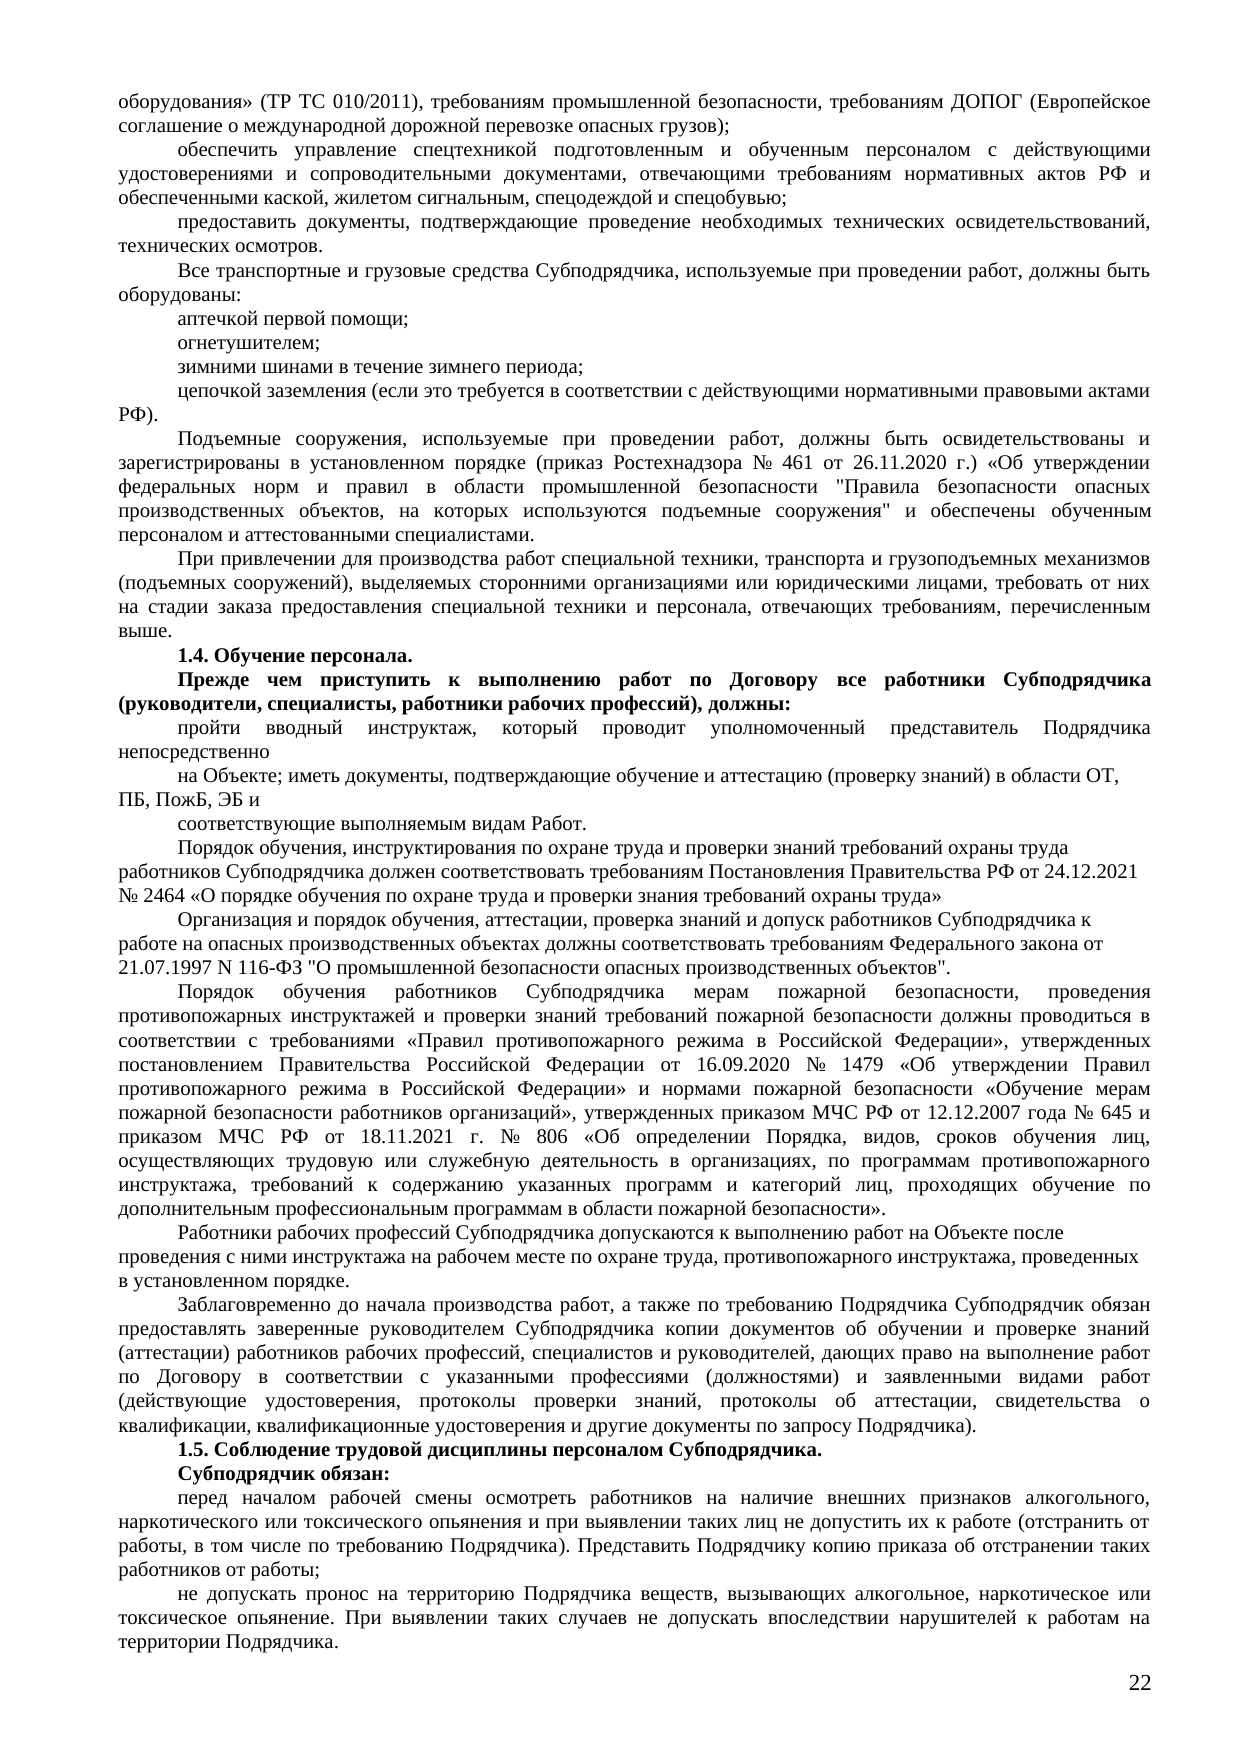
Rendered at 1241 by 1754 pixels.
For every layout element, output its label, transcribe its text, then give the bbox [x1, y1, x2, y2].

text цепочкой заземления (если это требуется в соответствии с действующими нормативными правовыми актами РФ). [118, 378, 1152, 426]
text не допускать пронос на территорию Подрядчика веществ, вызывающих алкогольное, наркотическое или токсическое опьянение. При выявлении таких случаев не допускать впоследствии нарушителей к работам на территории Подрядчика. [118, 1581, 1152, 1653]
text Прежде чем приступить к выполнению работ по Договору все работники Субподрядчика (руководители, специалисты, работники рабочих профессий), должны: [118, 667, 1152, 715]
text аптечкой первой помощи; [118, 306, 1152, 330]
text пройти вводный инструктаж, который проводит уполномоченный представитель Подрядчика непосредственно [118, 715, 1152, 763]
text 1.5. Соблюдение трудовой дисциплины персоналом Субподрядчика. [118, 1437, 1152, 1461]
text Субподрядчик обязан: [118, 1461, 1152, 1485]
text обеспечить управление спецтехникой подготовленным и обученным персоналом с действующими удостоверениями и сопроводительными документами, отвечающими требованиям нормативных актов РФ и обеспеченными каской, жилетом сигнальным, спецодеждой и спецобувью; [118, 137, 1152, 209]
text Заблаговременно до начала производства работ, а также по требованию Подрядчика Субподрядчик обязан предоставлять заверенные руководителем Субподрядчика копии документов об обучении и проверке знаний (аттестации) работников рабочих профессий, специалистов и руководителей, дающих право на выполнение работ по Договору в соответствии с указанными профессиями (должностями) и заявленными видами работ (действующие удостоверения, протоколы проверки знаний, протоколы об аттестации, свидетельства о квалификации, квалификационные удостоверения и другие документы по запросу Подрядчика). [118, 1292, 1152, 1437]
text перед началом рабочей смены осмотреть работников на наличие внешних признаков алкогольного, наркотического или токсического опьянения и при выявлении таких лиц не допустить их к работе (отстранить от работы, в том числе по требованию Подрядчика). Представить Подрядчику копию приказа об отстранении таких работников от работы; [118, 1485, 1152, 1581]
text 1.4. Обучение персонала. [118, 642, 1152, 667]
text Организация и порядок обучения, аттестации, проверка знаний и допуск работников Субподрядчика к работе на опасных производственных объектах должны соответствовать требованиям Федерального закона от 21.07.1997 N 116-ФЗ "О промышленной безопасности опасных производственных объектов". [118, 907, 1152, 979]
text Порядок обучения работников Субподрядчика мерам пожарной безопасности, проведения противопожарных инструктажей и проверки знаний требований пожарной безопасности должны проводиться в соответствии с требованиями «Правил противопожарного режима в Российской Федерации», утвержденных постановлением Правительства Российской Федерации от 16.09.2020 № 1479 «Об утверждении Правил противопожарного режима в Российской Федерации» и нормами пожарной безопасности «Обучение мерам пожарной безопасности работников организаций», утвержденных приказом МЧС РФ от 12.12.2007 года № 645 и приказом МЧС РФ от 18.11.2021 г. № 806 «Об определении Порядка, видов, сроков обучения лиц, осуществляющих трудовую или служебную деятельность в организациях, по программам противопожарного инструктажа, требований к содержанию указанных программ и категорий лиц, проходящих обучение по дополнительным профессиональным программам в области пожарной безопасности». [118, 979, 1152, 1220]
text предоставить документы, подтверждающие проведение необходимых технических освидетельствований, технических осмотров. [118, 209, 1152, 257]
text зимними шинами в течение зимнего периода; [118, 354, 1152, 378]
text на Объекте; иметь документы, подтверждающие обучение и аттестацию (проверку знаний) в области ОТ, ПБ, ПожБ, ЭБ и [118, 763, 1152, 811]
text Порядок обучения, инструктирования по охране труда и проверки знаний требований охраны труда работников Субподрядчика должен соответствовать требованиям Постановления Правительства РФ от 24.12.2021 № 2464 «О порядке обучения по охране труда и проверки знания требований охраны труда» [118, 835, 1152, 907]
text Работники рабочих профессий Субподрядчика допускаются к выполнению работ на Объекте после проведения с ними инструктажа на рабочем месте по охране труда, противопожарного инструктажа, проведенных в установленном порядке. [118, 1220, 1152, 1292]
text Все транспортные и грузовые средства Субподрядчика, используемые при проведении работ, должны быть оборудованы: [118, 257, 1152, 306]
text соответствующие выполняемым видам Работ. [118, 811, 1152, 835]
text Подъемные сооружения, используемые при проведении работ, должны быть освидетельствованы и зарегистрированы в установленном порядке (приказ Ростехнадзора № 461 от 26.11.2020 г.) «Об утверждении федеральных норм и правил в области промышленной безопасности "Правила безопасности опасных производственных объектов, на которых используются подъемные сооружения" и обеспечены обученным персоналом и аттестованными специалистами. [118, 426, 1152, 546]
text При привлечении для производства работ специальной техники, транспорта и грузоподъемных механизмов (подъемных сооружений), выделяемых сторонними организациями или юридическими лицами, требовать от них на стадии заказа предоставления специальной техники и персонала, отвечающих требованиям, перечисленным выше. [118, 546, 1152, 642]
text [118, 89, 1152, 137]
text огнетушителем; [118, 330, 1152, 354]
